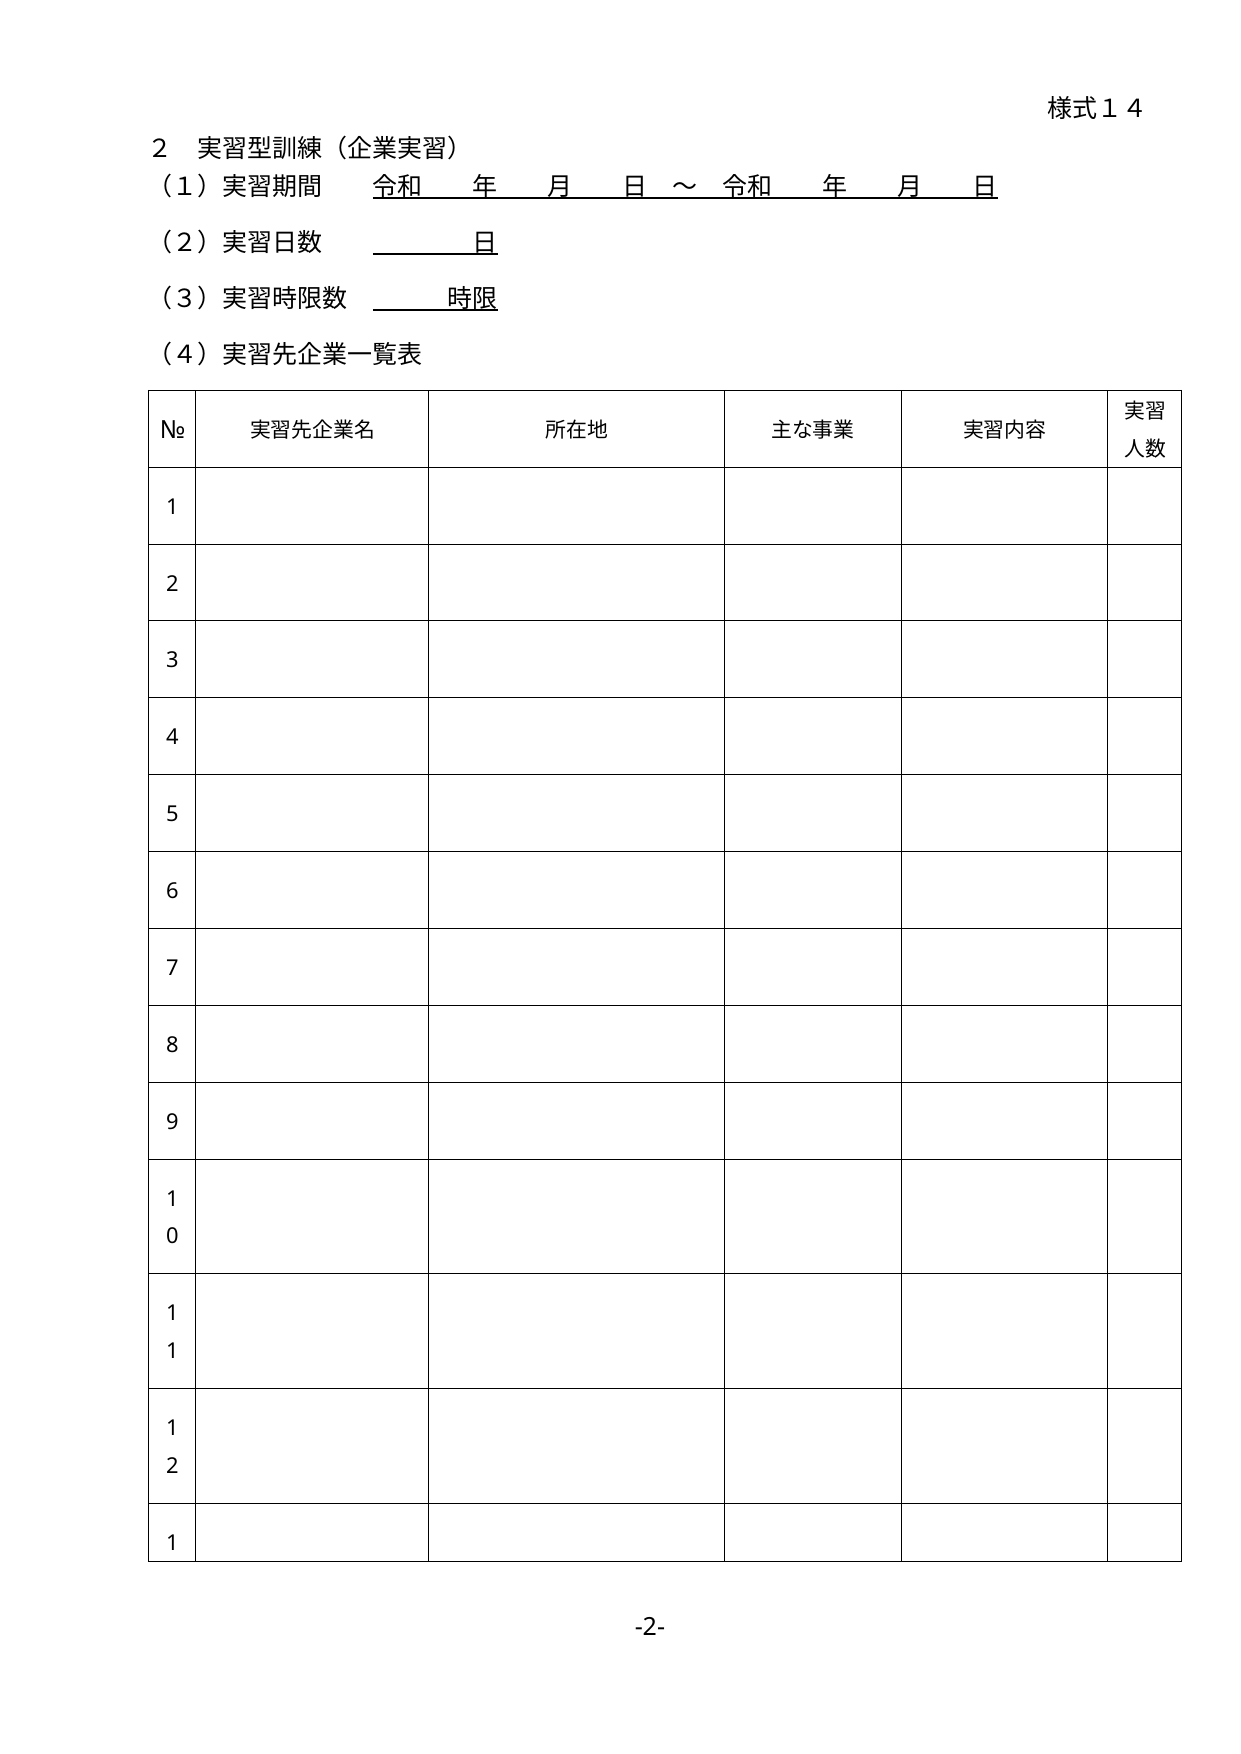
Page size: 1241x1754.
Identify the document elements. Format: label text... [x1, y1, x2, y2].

table_cell 1 [149, 468, 195, 543]
table_cell [429, 621, 724, 697]
table_cell [1108, 775, 1181, 851]
table_cell [725, 1389, 901, 1503]
table_cell [1108, 1504, 1181, 1561]
table_cell [725, 929, 901, 1005]
table_cell [902, 1504, 1107, 1561]
table_cell [902, 1006, 1107, 1082]
table_cell 5 [149, 775, 195, 851]
table_cell [725, 545, 901, 620]
table_cell 8 [149, 1006, 195, 1082]
table_cell [1108, 621, 1181, 697]
text （４）実習先企業一覧表 [148, 334, 1057, 372]
table_header 主な事業 [725, 391, 901, 467]
table_cell [429, 1160, 724, 1273]
table_cell [196, 775, 428, 851]
table_cell [725, 1160, 901, 1273]
table_cell [725, 775, 901, 851]
table_header 実習先企業名 [196, 391, 428, 467]
table_cell [196, 1504, 428, 1561]
table_cell [196, 929, 428, 1005]
table_cell 9 [149, 1083, 195, 1158]
table_cell [725, 852, 901, 928]
table_cell [196, 1083, 428, 1158]
table_cell 4 [149, 698, 195, 774]
table_cell [429, 1006, 724, 1082]
table_cell [902, 775, 1107, 851]
table_cell 10 [149, 1160, 195, 1273]
table_cell 12 [149, 1389, 195, 1503]
table_cell [429, 698, 724, 774]
table_cell [429, 1504, 724, 1561]
table_cell [902, 1160, 1107, 1273]
table_cell [196, 1274, 428, 1388]
table_header 実習内容 [902, 391, 1107, 467]
table_cell [429, 1083, 724, 1158]
table_cell 7 [149, 929, 195, 1005]
table_cell [1108, 468, 1181, 543]
table_cell [196, 852, 428, 928]
table_cell [429, 545, 724, 620]
table_cell [429, 775, 724, 851]
table_cell [725, 1006, 901, 1082]
table_cell [429, 1274, 724, 1388]
table_cell 2 [149, 545, 195, 620]
table_cell [196, 1160, 428, 1273]
table_cell [196, 1389, 428, 1503]
table_cell [429, 1389, 724, 1503]
table_cell [1108, 929, 1181, 1005]
table_cell [1108, 1006, 1181, 1082]
table_cell [196, 1006, 428, 1082]
table_header 所在地 [429, 391, 724, 467]
table_cell [1108, 698, 1181, 774]
table_cell 13 [149, 1504, 195, 1561]
table_cell 6 [149, 852, 195, 928]
table_cell [902, 1274, 1107, 1388]
table_cell [196, 621, 428, 697]
table_cell [725, 468, 901, 543]
table_cell [1108, 1160, 1181, 1273]
table_cell [902, 468, 1107, 543]
table_cell [429, 852, 724, 928]
table_cell [196, 545, 428, 620]
table_cell [196, 698, 428, 774]
table_cell [1108, 1389, 1181, 1503]
text （３）実習時限数 時限 [148, 278, 1057, 316]
table_cell 11 [149, 1274, 195, 1388]
table_cell [1108, 852, 1181, 928]
table_cell [902, 929, 1107, 1005]
table_cell [1108, 1274, 1181, 1388]
table_cell [725, 1504, 901, 1561]
table_cell [902, 698, 1107, 774]
table_cell [902, 1389, 1107, 1503]
text （１）実習期間 令和 年 月 日 ～ 令和 年 月 日 [148, 166, 1152, 203]
text （２）実習日数 日 [148, 222, 1057, 259]
table_cell [1108, 545, 1181, 620]
table_header 実習 人数 [1108, 391, 1181, 467]
text ２ 実習型訓練（企業実習） [148, 128, 1152, 166]
table_cell 3 [149, 621, 195, 697]
table_header № [149, 391, 195, 467]
table_cell [429, 468, 724, 543]
table_cell [725, 621, 901, 697]
table_cell [902, 621, 1107, 697]
table_cell [429, 929, 724, 1005]
table_cell [902, 545, 1107, 620]
table_cell [196, 468, 428, 543]
table_cell [1108, 1083, 1181, 1158]
table_cell [725, 698, 901, 774]
table_cell [725, 1274, 901, 1388]
table_cell [725, 1083, 901, 1158]
table_cell [902, 1083, 1107, 1158]
table_cell [902, 852, 1107, 928]
